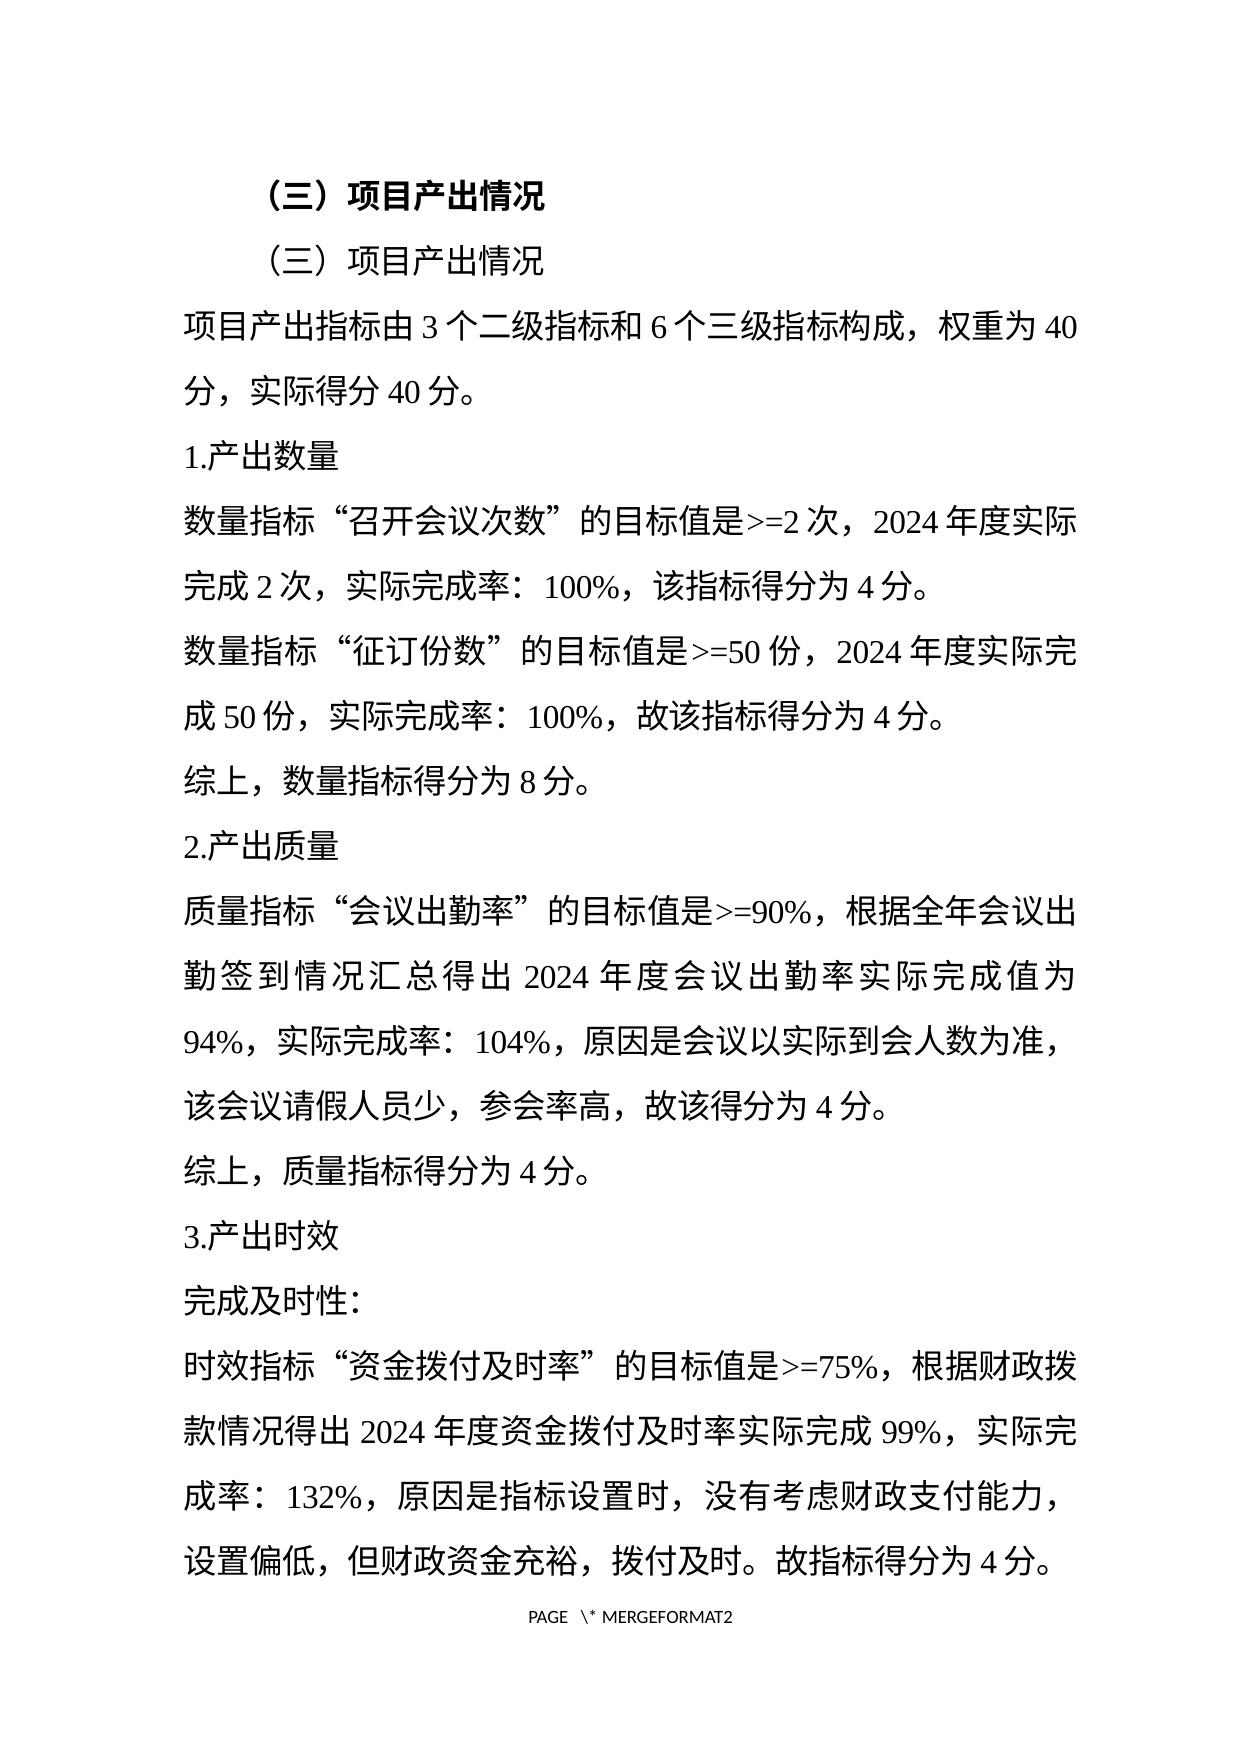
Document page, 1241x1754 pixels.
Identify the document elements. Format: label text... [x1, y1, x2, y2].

text （三）项目产出情况 [183, 162, 1078, 227]
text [183, 227, 1078, 1592]
